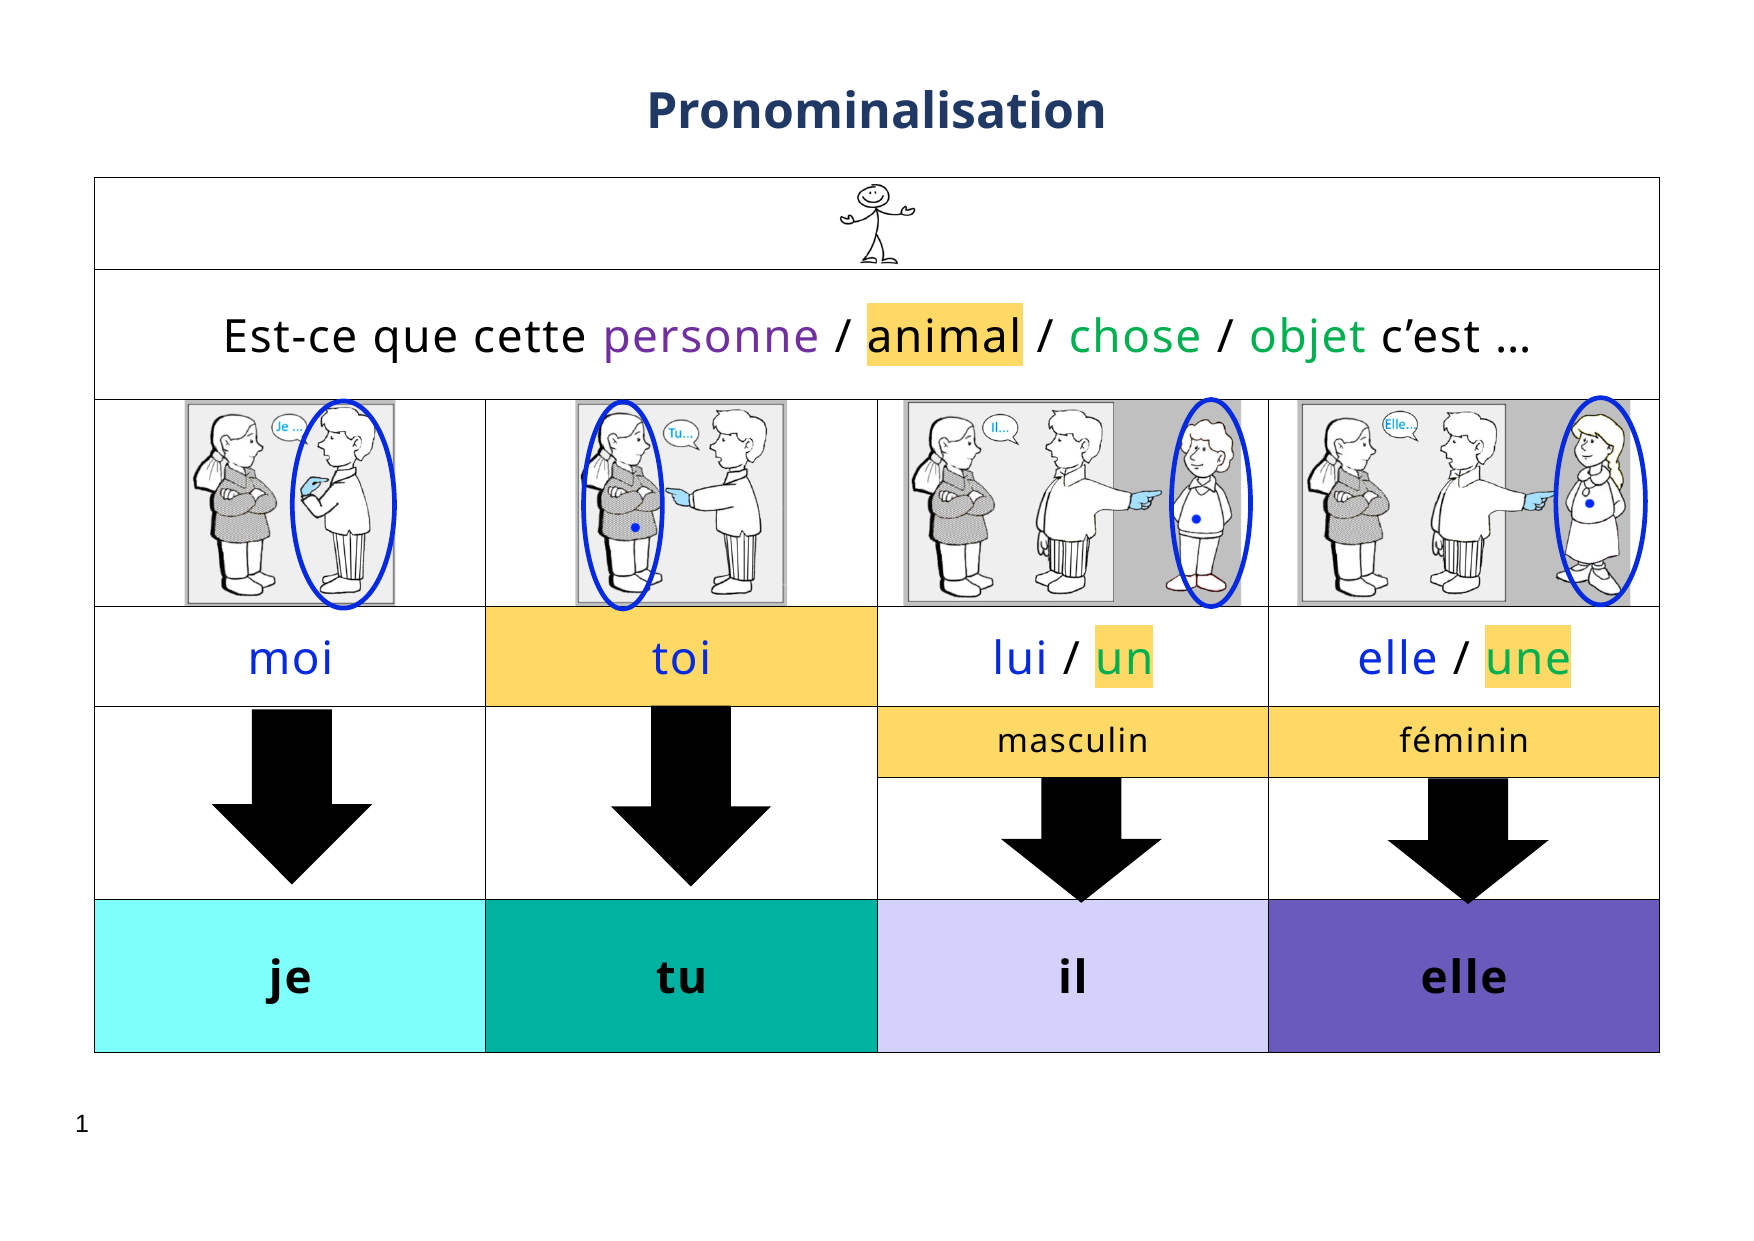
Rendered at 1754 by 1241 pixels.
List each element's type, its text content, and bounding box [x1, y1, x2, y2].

picture [1223, 400, 1242, 428]
table_cell [1631, 400, 1659, 606]
table_header [95, 178, 836, 269]
picture [361, 533, 396, 606]
table_cell tu [486, 900, 877, 1052]
table_cell [1269, 400, 1297, 606]
picture [903, 400, 1199, 606]
table_cell lui / un [878, 607, 1268, 706]
table_cell elle / une [1269, 607, 1659, 706]
table_cell Est-ce que cette personne / animal / chose / objet c’est … [95, 270, 1659, 399]
table_cell [486, 707, 877, 899]
table_cell masculin [878, 707, 1268, 777]
picture [1559, 401, 1631, 602]
picture [1223, 578, 1242, 606]
table_cell [1476, 778, 1659, 899]
table_cell je [95, 900, 485, 1052]
table_cell [788, 400, 877, 606]
picture [1174, 403, 1242, 604]
picture [295, 404, 392, 605]
subtitle Pronominalisation [75, 75, 1679, 143]
picture [1617, 400, 1631, 418]
picture [586, 405, 659, 606]
table_cell [1269, 778, 1460, 899]
table_cell [1242, 400, 1268, 606]
picture [631, 400, 788, 606]
table_cell [878, 778, 1075, 899]
picture [836, 178, 918, 269]
picture [1297, 400, 1590, 606]
table_cell [1088, 778, 1268, 899]
table_cell elle [1269, 900, 1659, 1052]
picture [1611, 585, 1631, 606]
table_cell féminin [1269, 707, 1659, 777]
table_cell moi [95, 607, 485, 706]
picture [575, 400, 615, 606]
table_cell [396, 400, 485, 606]
table_cell il [878, 900, 1268, 1052]
table_cell [878, 400, 903, 606]
table_header [918, 178, 1659, 269]
table_cell toi [486, 607, 877, 706]
picture [184, 400, 332, 606]
table_cell [95, 400, 184, 606]
table_cell [95, 707, 485, 899]
table_cell [486, 400, 575, 606]
picture [355, 400, 396, 477]
